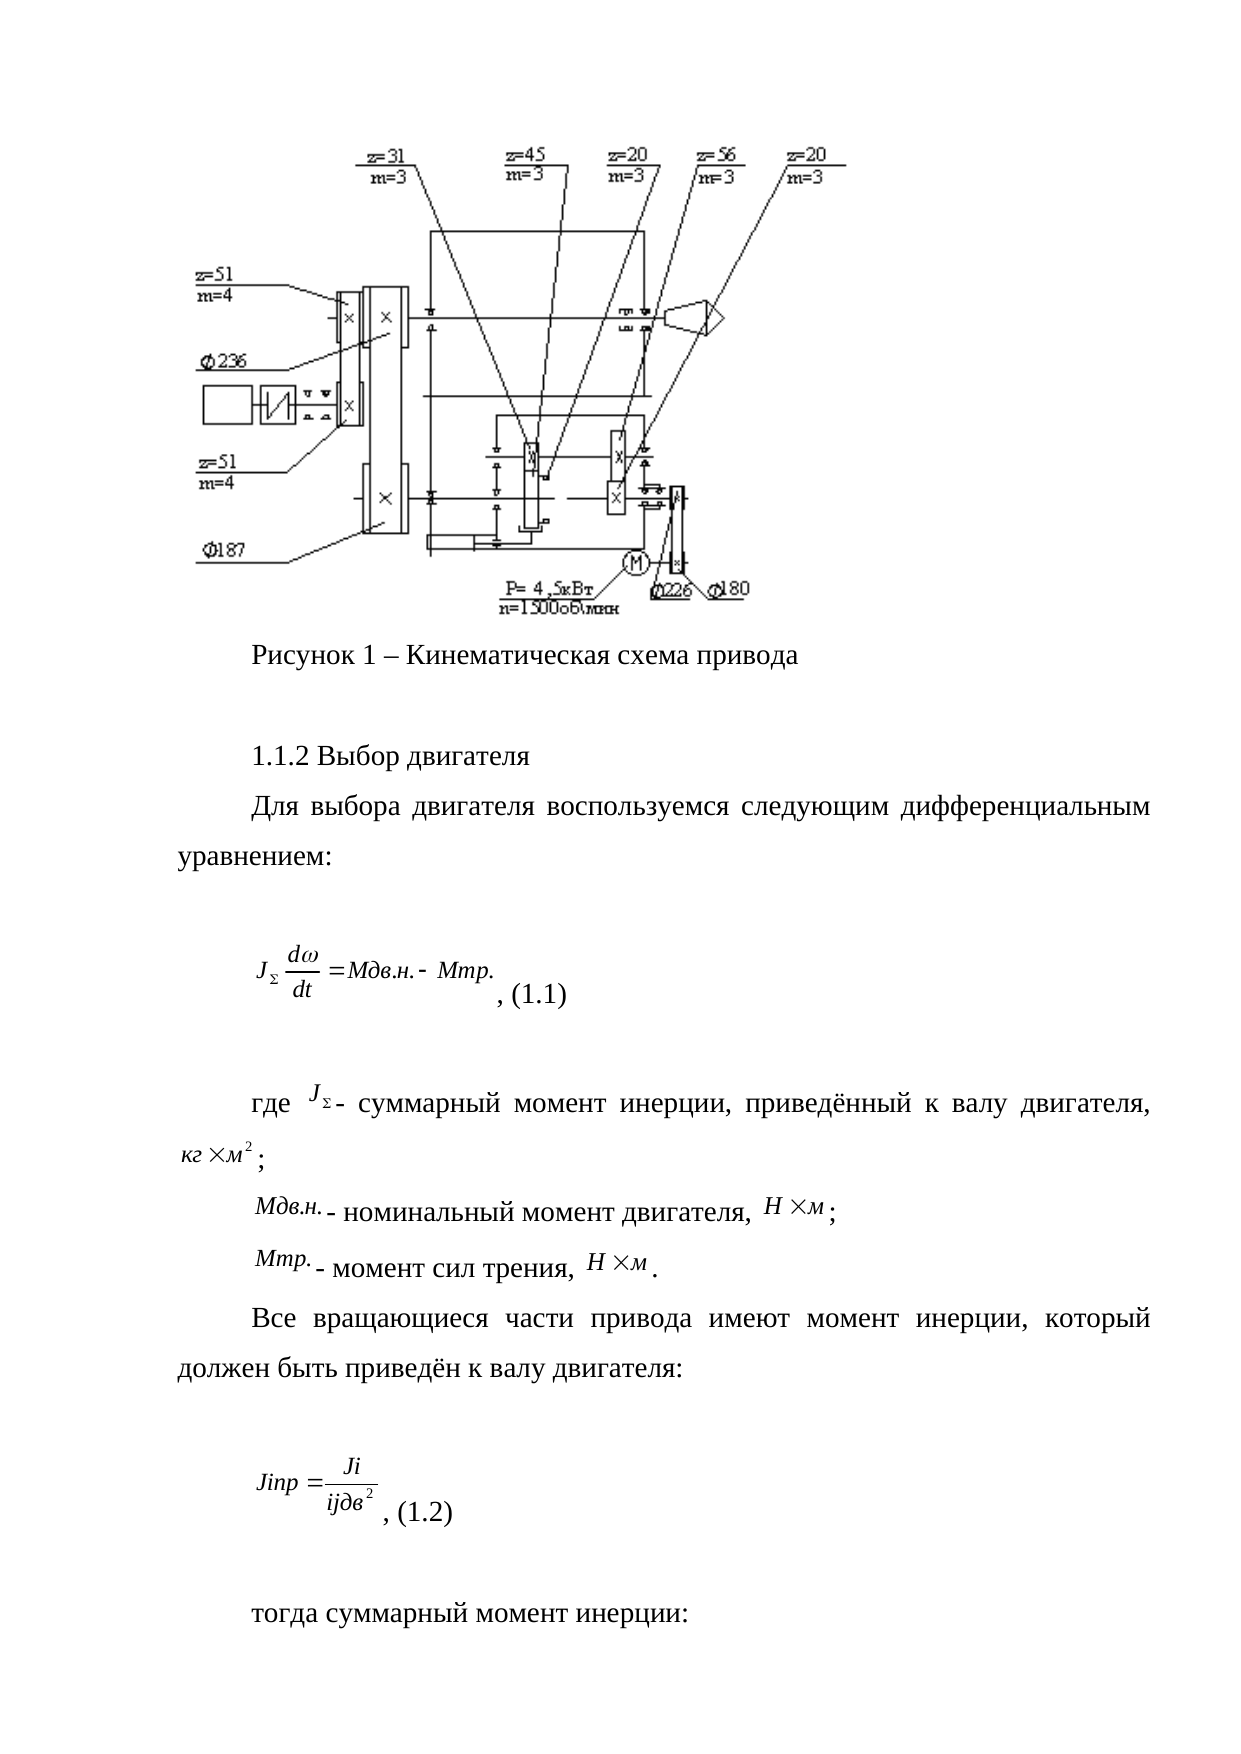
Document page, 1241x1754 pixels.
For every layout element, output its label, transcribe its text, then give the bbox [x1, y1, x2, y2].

text тогда суммарный момент инерции: [177, 1595, 1152, 1628]
text , (1.1) [177, 939, 1152, 1009]
text 1.1.2 Выбор двигателя [177, 738, 1152, 771]
text Для выбора двигателя воспользуемся следующим дифференциальным уравнением: [177, 788, 1152, 872]
text - момент сил трения, . [177, 1244, 1152, 1283]
picture [177, 118, 857, 637]
text , (1.2) [177, 1451, 1152, 1528]
text - номинальный момент двигателя, ; [177, 1191, 1152, 1227]
text где - суммарный момент инерции, приведённый к валу двигателя, ; [177, 1076, 1152, 1174]
text Все вращающиеся части привода имеют момент инерции, который должен быть приведён к валу двигателя: [177, 1300, 1152, 1384]
text Рисунок 1 – Кинематическая схема привода [177, 637, 1152, 671]
